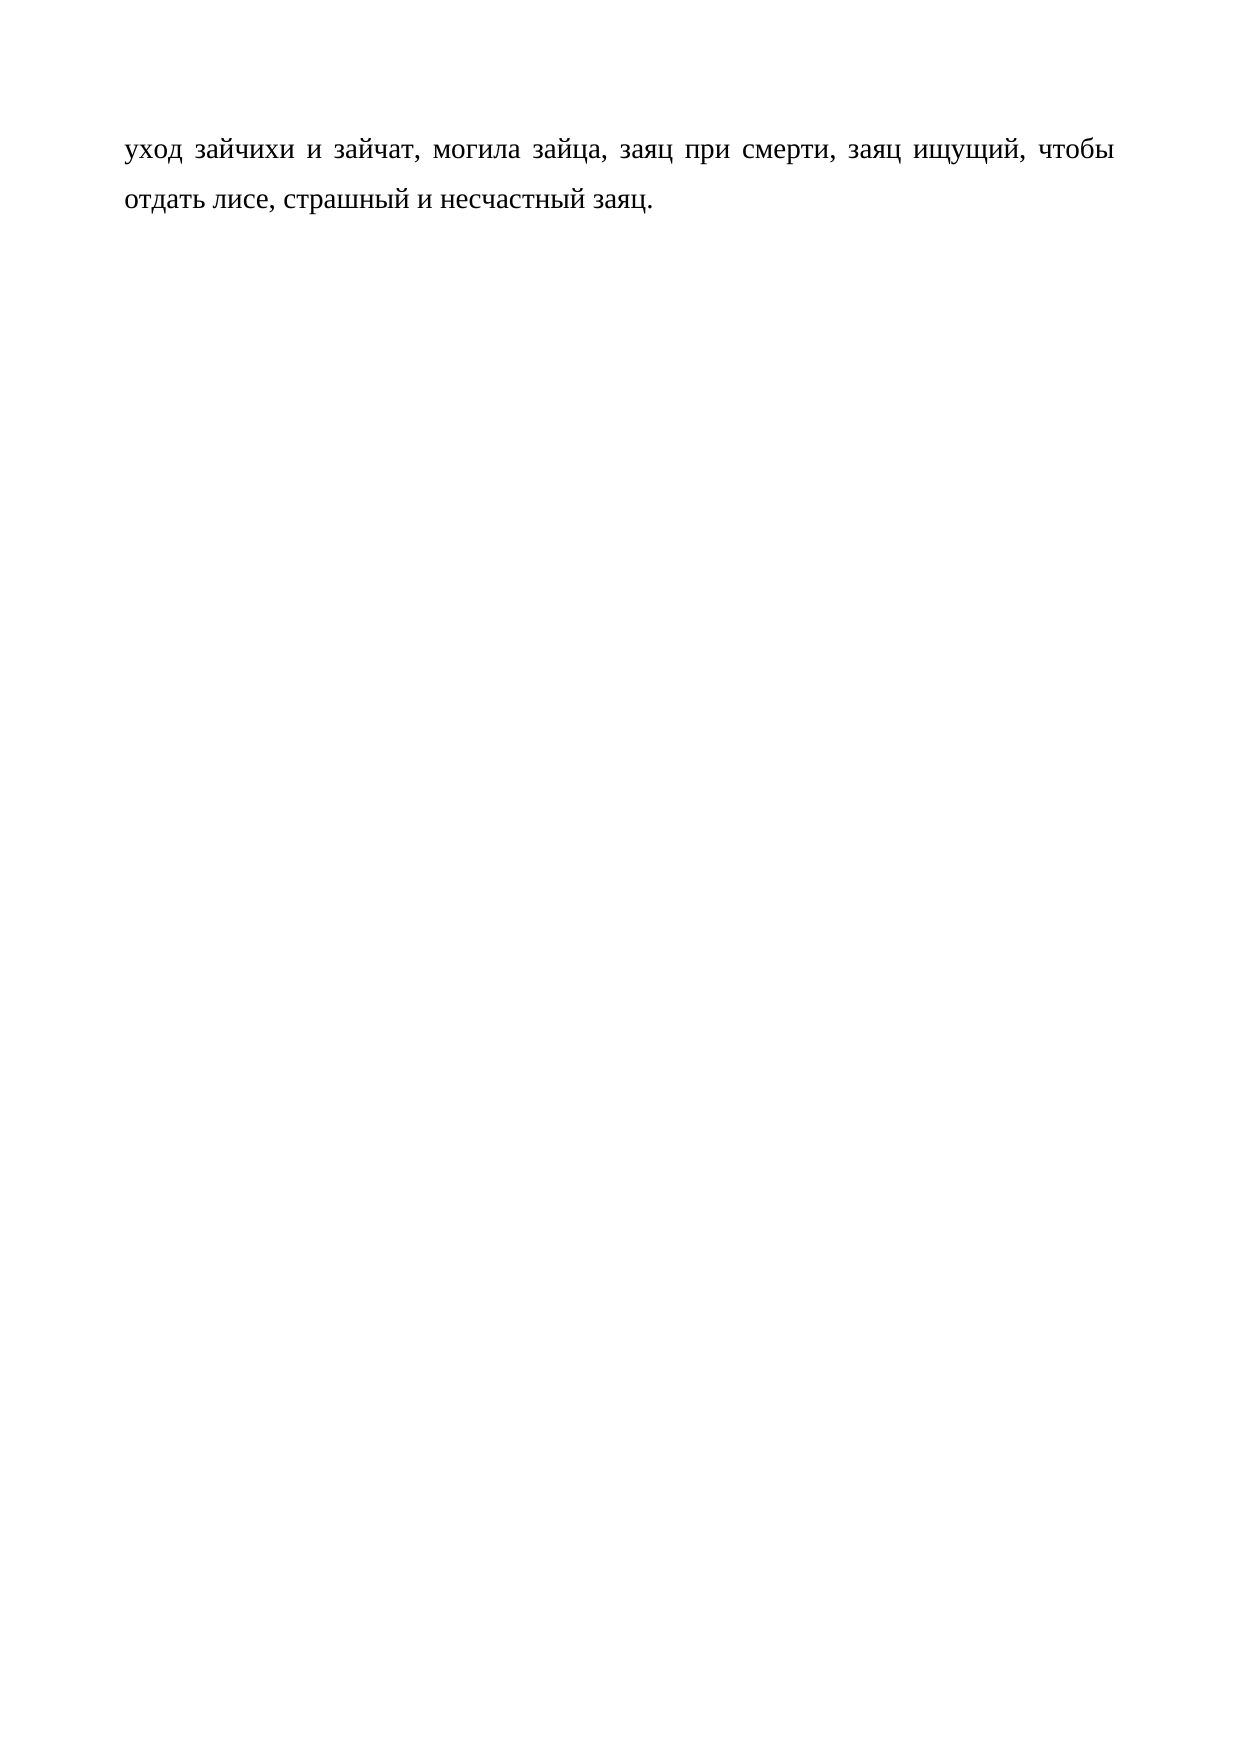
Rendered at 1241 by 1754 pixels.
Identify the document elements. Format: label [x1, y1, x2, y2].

text [124, 131, 1116, 215]
